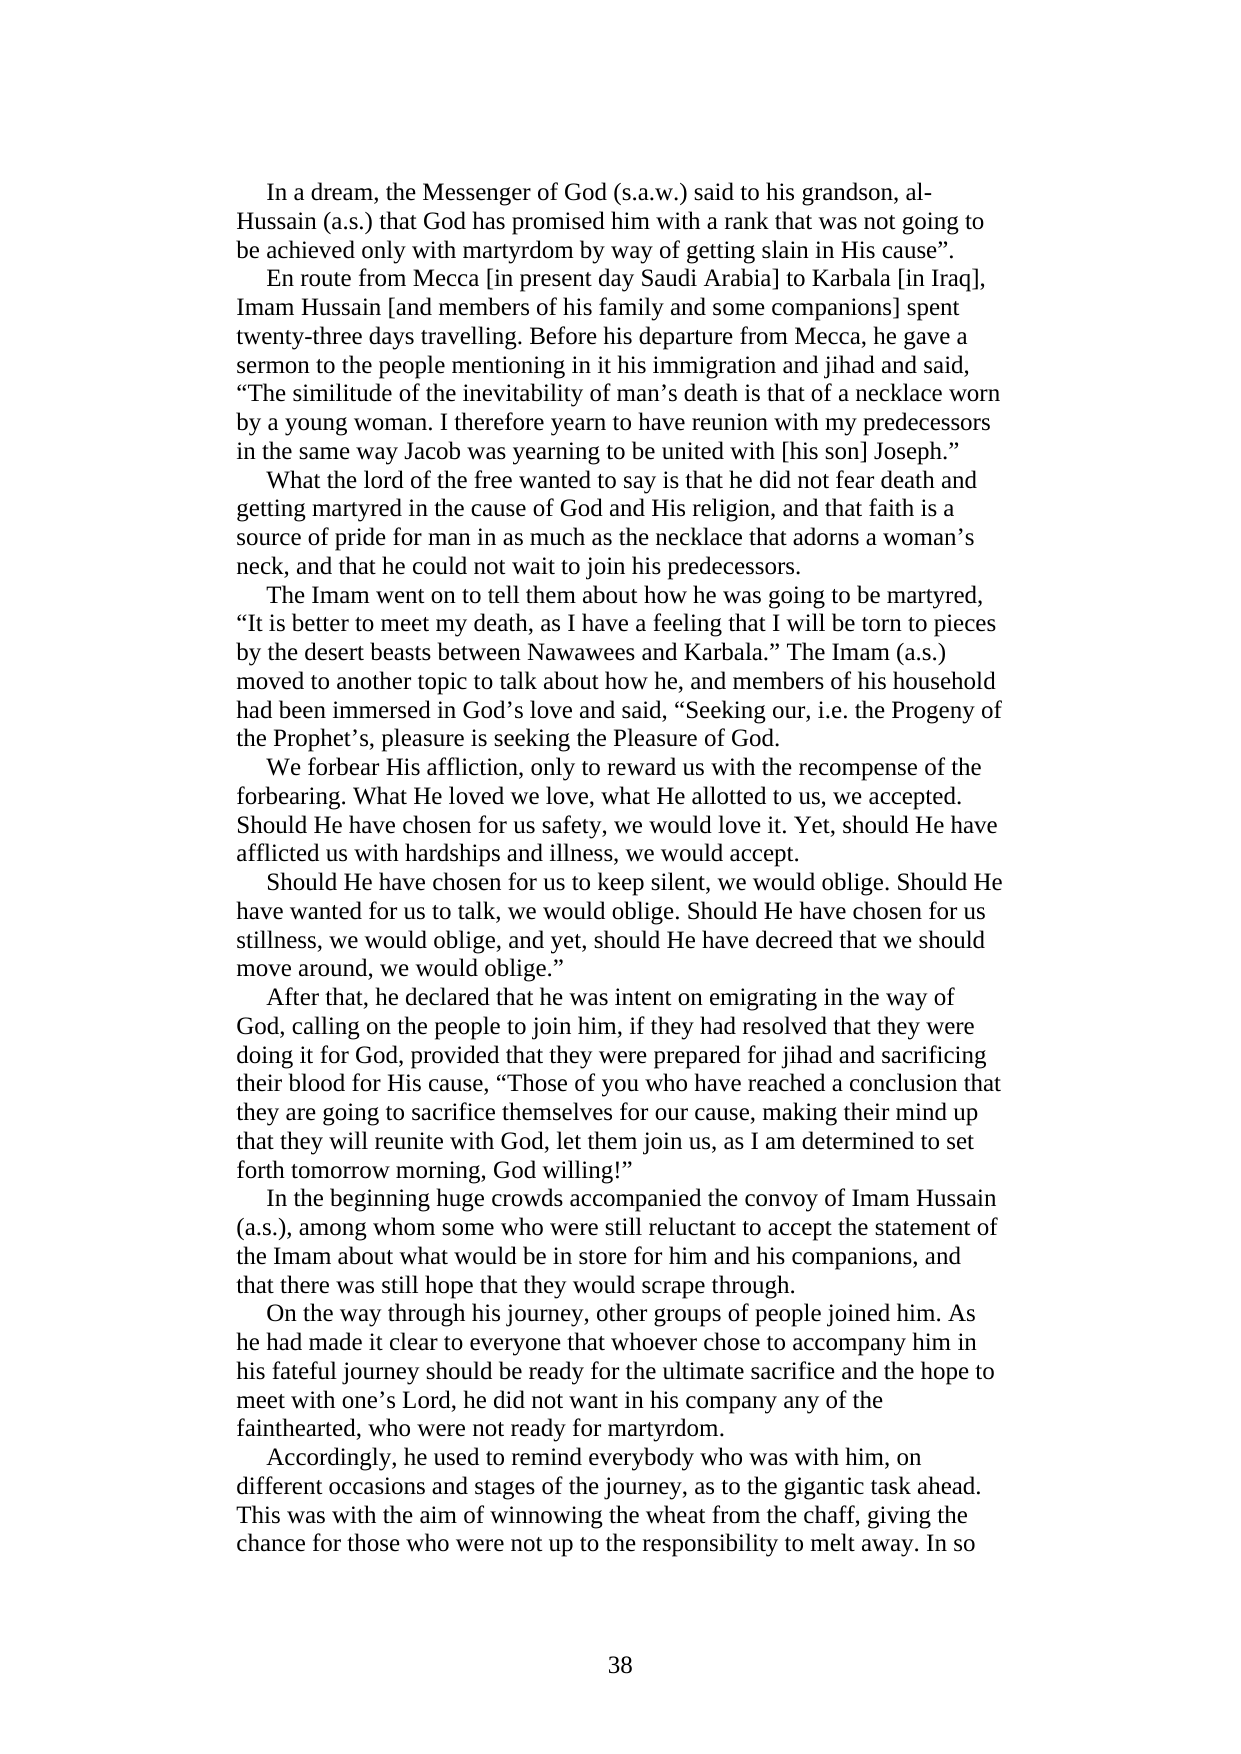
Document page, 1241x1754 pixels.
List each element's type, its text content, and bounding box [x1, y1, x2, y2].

text We forbear His affliction, only to reward us with the recompense of the forbearing. What He loved we love, what He allotted to us, we accepted. Should He have chosen for us safety, we would love it. Yet, should He have afflicted us with hardships and illness, we would accept. [236, 752, 1004, 867]
text Should He have chosen for us to keep silent, we would oblige. Should He have wanted for us to talk, we would oblige. Should He have chosen for us stillness, we would oblige, and yet, should He have decreed that we should move around, we would oblige.” [236, 867, 1004, 982]
text The Imam went on to tell them about how he was going to be martyred, “It is better to meet my death, as I have a feeling that I will be torn to pieces by the desert beasts between Nawawees and Karbala.” The Imam (a.s.) moved to another topic to talk about how he, and members of his household had been immersed in God’s love and said, “Seeking our, i.e. the Progeny of the Prophet’s, pleasure is seeking the Pleasure of God. [236, 580, 1004, 752]
text On the way through his journey, other groups of people joined him. As he had made it clear to everyone that whoever chose to accompany him in his fateful journey should be ready for the ultimate sacrifice and the hope to meet with one’s Lord, he did not want in his company any of the fainthearted, who were not ready for martyrdom. [236, 1298, 1004, 1442]
text After that, he declared that he was intent on emigrating in the way of God, calling on the people to join him, if they had resolved that they were doing it for God, provided that they were prepared for jihad and sacrificing their blood for His cause, “Those of you who have reached a conclusion that they are going to sacrifice themselves for our cause, making their mind up that they will reunite with God, let them join us, as I am determined to set forth tomorrow morning, God willing!” [236, 982, 1004, 1183]
text What the lord of the free wanted to say is that he did not fear death and getting martyred in the cause of God and His religion, and that faith is a source of pride for man in as much as the necklace that adorns a woman’s neck, and that he could not wait to join his predecessors. [236, 465, 1004, 580]
text In the beginning huge crowds accompanied the convoy of Imam Hussain (a.s.), among whom some who were still reluctant to accept the statement of the Imam about what would be in store for him and his companions, and that there was still hope that they would scrape through. [236, 1183, 1004, 1298]
text In a dream, the Messenger of God (s.a.w.) said to his grandson, al-Hussain (a.s.) that God has promised him with a rank that was not going to be achieved only with martyrdom by way of getting slain in His cause”. [236, 177, 1004, 263]
text En route from Mecca [in present day Saudi Arabia] to Karbala [in Iraq], Imam Hussain [and members of his family and some companions] spent twenty-three days travelling. Before his departure from Mecca, he gave a sermon to the people mentioning in it his immigration and jihad and said, “The similitude of the inevitability of man’s death is that of a necklace worn by a young woman. I therefore yearn to have reunion with my predecessors in the same way Jacob was yearning to be united with [his son] Joseph.” [236, 263, 1004, 465]
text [236, 1442, 1004, 1557]
